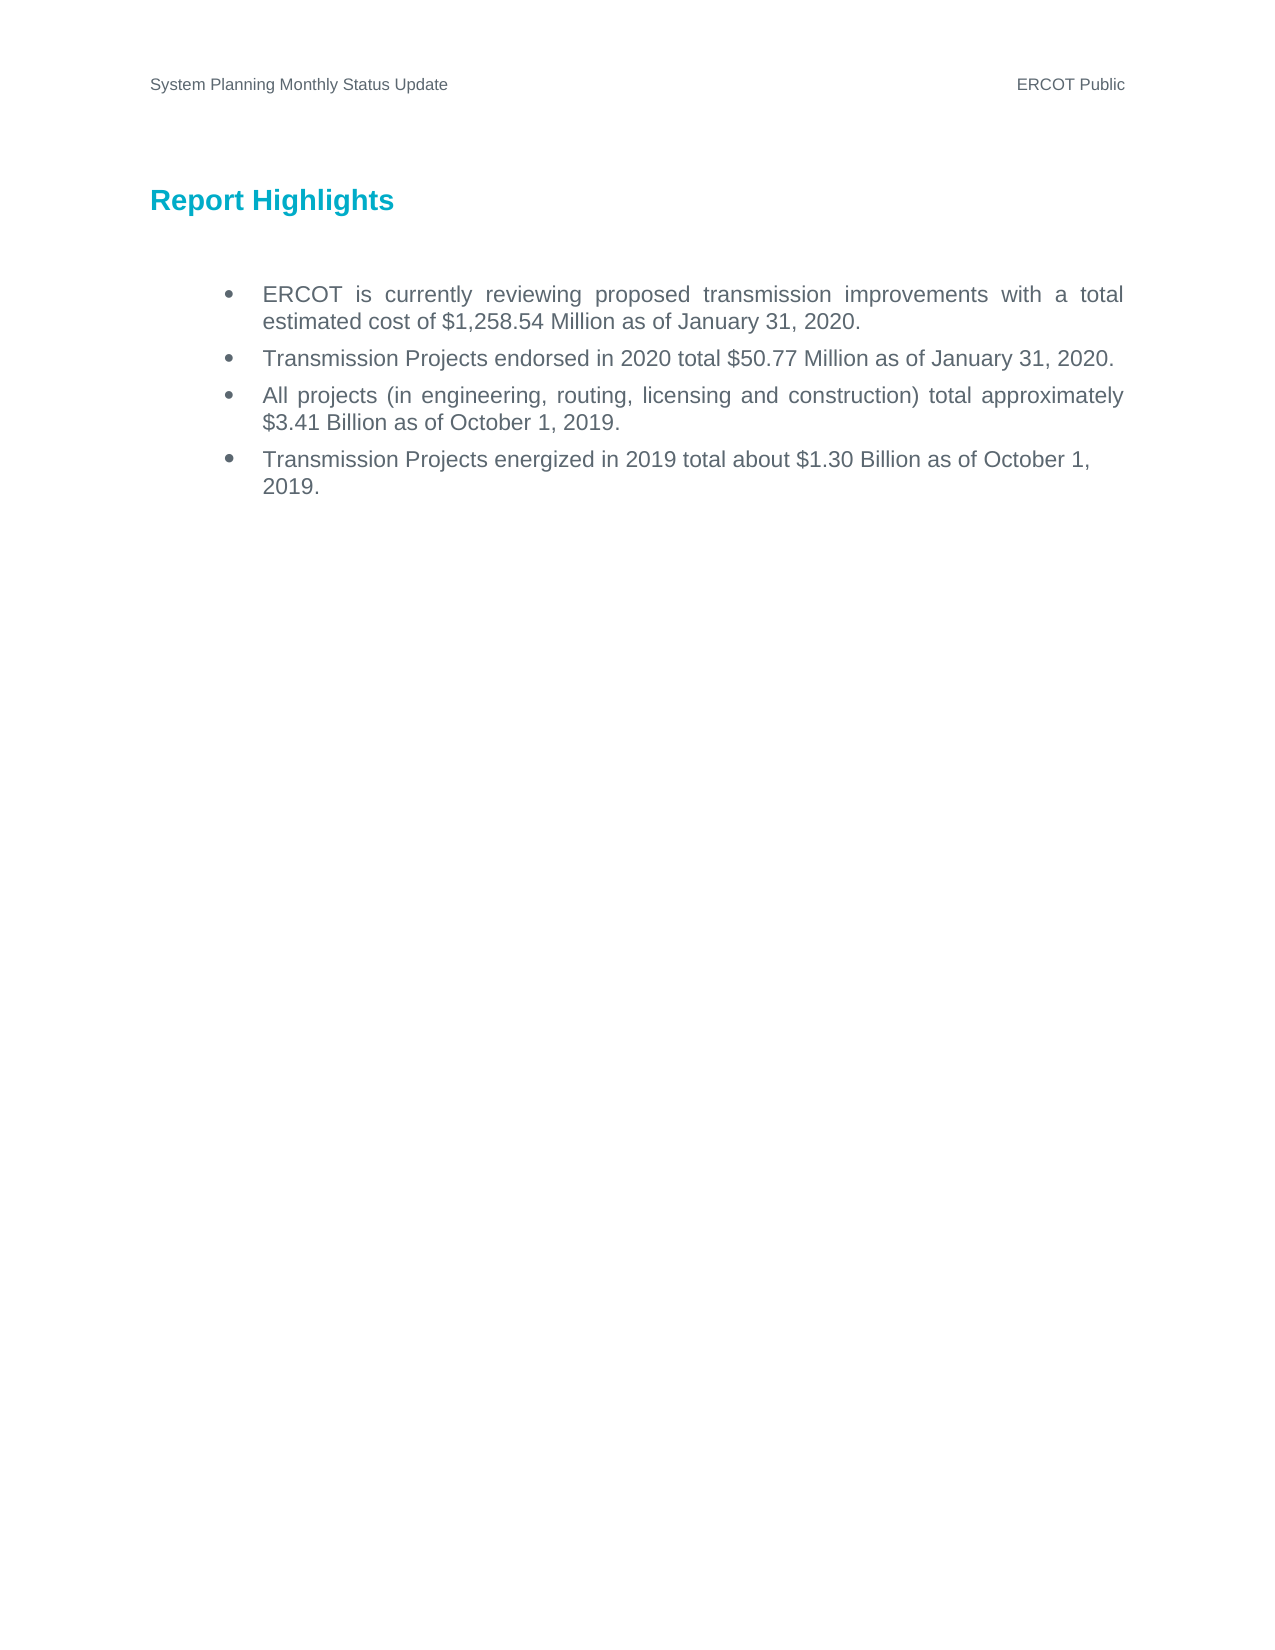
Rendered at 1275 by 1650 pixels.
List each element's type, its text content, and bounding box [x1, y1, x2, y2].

subtitle Report Highlights [150, 183, 1125, 217]
list Transmission Projects endorsed in 2020 total $50.77 Million as of January 31, 2020. [225, 345, 1125, 372]
list All projects (in engineering, routing, licensing and construction) total approximately $3.41 Billion as of October 1, 2019. [225, 382, 1125, 436]
list Transmission Projects energized in 2019 total about $1.30 Billion as of October 1, 2019. [225, 446, 1125, 499]
list ERCOT is currently reviewing proposed transmission improvements with a total estimated cost of $1,258.54 Million as of January 31, 2020. [225, 281, 1125, 335]
